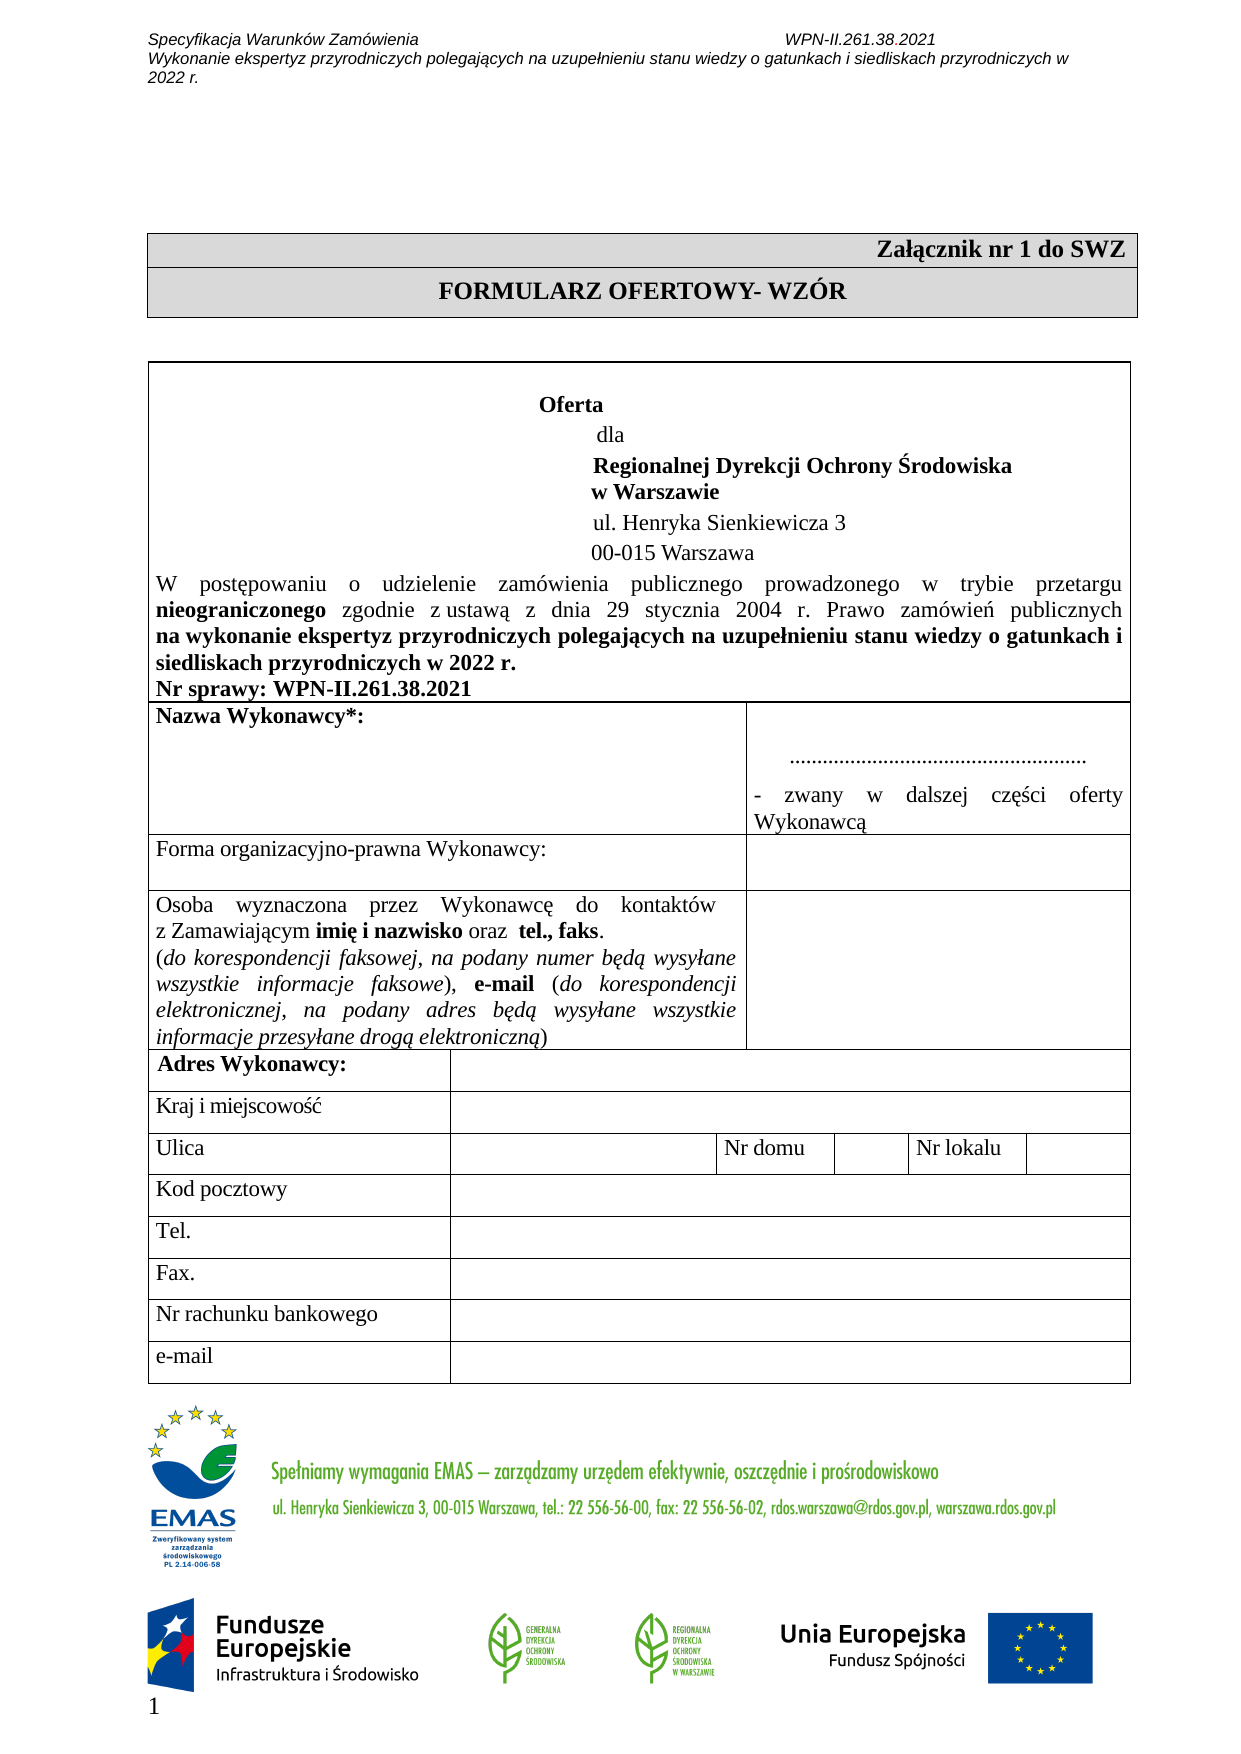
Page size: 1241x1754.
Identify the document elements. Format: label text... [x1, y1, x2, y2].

picture [147, 1598, 1093, 1692]
table_cell [451, 1050, 1130, 1091]
table_cell [451, 1175, 1130, 1216]
table_cell ...................................................... - zwany w dalszej części oferty Wykonawcą [747, 703, 1130, 834]
picture [147, 1404, 1063, 1570]
table_cell Ulica [149, 1134, 450, 1174]
table_cell [1027, 1134, 1130, 1174]
table_cell e-mail [149, 1342, 450, 1383]
table_cell Nr domu [717, 1134, 834, 1174]
table_cell [451, 1259, 1130, 1299]
table_cell Nr rachunku bankowego [149, 1300, 450, 1341]
table_cell FORMULARZ OFERTOWY- WZÓR [148, 268, 1137, 317]
table_cell [451, 1342, 1130, 1383]
table_cell Fax. [149, 1259, 450, 1299]
table_cell [747, 891, 1130, 1049]
table_cell Forma organizacyjno-prawna Wykonawcy: [149, 835, 746, 890]
table_cell Tel. [149, 1217, 450, 1258]
table_header Oferta dla Regionalnej Dyrekcji Ochrony Środowiska w Warszawie ul. Henryka Sienkiewicza 3 00-015 Warszawa W postępowaniu o udzielenie zamówienia publicznego prowadzonego w trybie przetargu nieograniczonego zgodnie z ustawą z dnia 29 stycznia 2004 r. Prawo zamówień publicznych na wykonanie ekspertyz przyrodniczych polegających na uzupełnieniu stanu wiedzy o gatunkach i siedliskach przyrodniczych w 2022 r. Nr sprawy: WPN-II.261.38.2021 [149, 363, 1130, 701]
table_cell Nazwa Wykonawcy*: [149, 703, 746, 834]
table_cell Osoba wyznaczona przez Wykonawcę do kontaktów z Zamawiającym imię i nazwisko oraz tel., faks. (do korespondencji faksowej, na podany numer będą wysyłane wszystkie informacje faksowe), e-mail (do korespondencji elektronicznej, na podany adres będą wysyłane wszystkie informacje przesyłane drogą elektroniczną) [149, 891, 746, 1049]
table_cell [451, 1300, 1130, 1341]
table_cell [747, 835, 1130, 890]
table_cell [451, 1092, 1130, 1133]
table_cell [451, 1134, 716, 1174]
table_cell Kraj i miejscowość [149, 1092, 450, 1133]
table_header Załącznik nr 1 do SWZ [148, 234, 1137, 267]
table_cell [835, 1134, 908, 1174]
table_cell [451, 1217, 1130, 1258]
table_cell Adres Wykonawcy: [149, 1050, 450, 1091]
table_cell Nr lokalu [909, 1134, 1026, 1174]
table_cell Kod pocztowy [149, 1175, 450, 1216]
